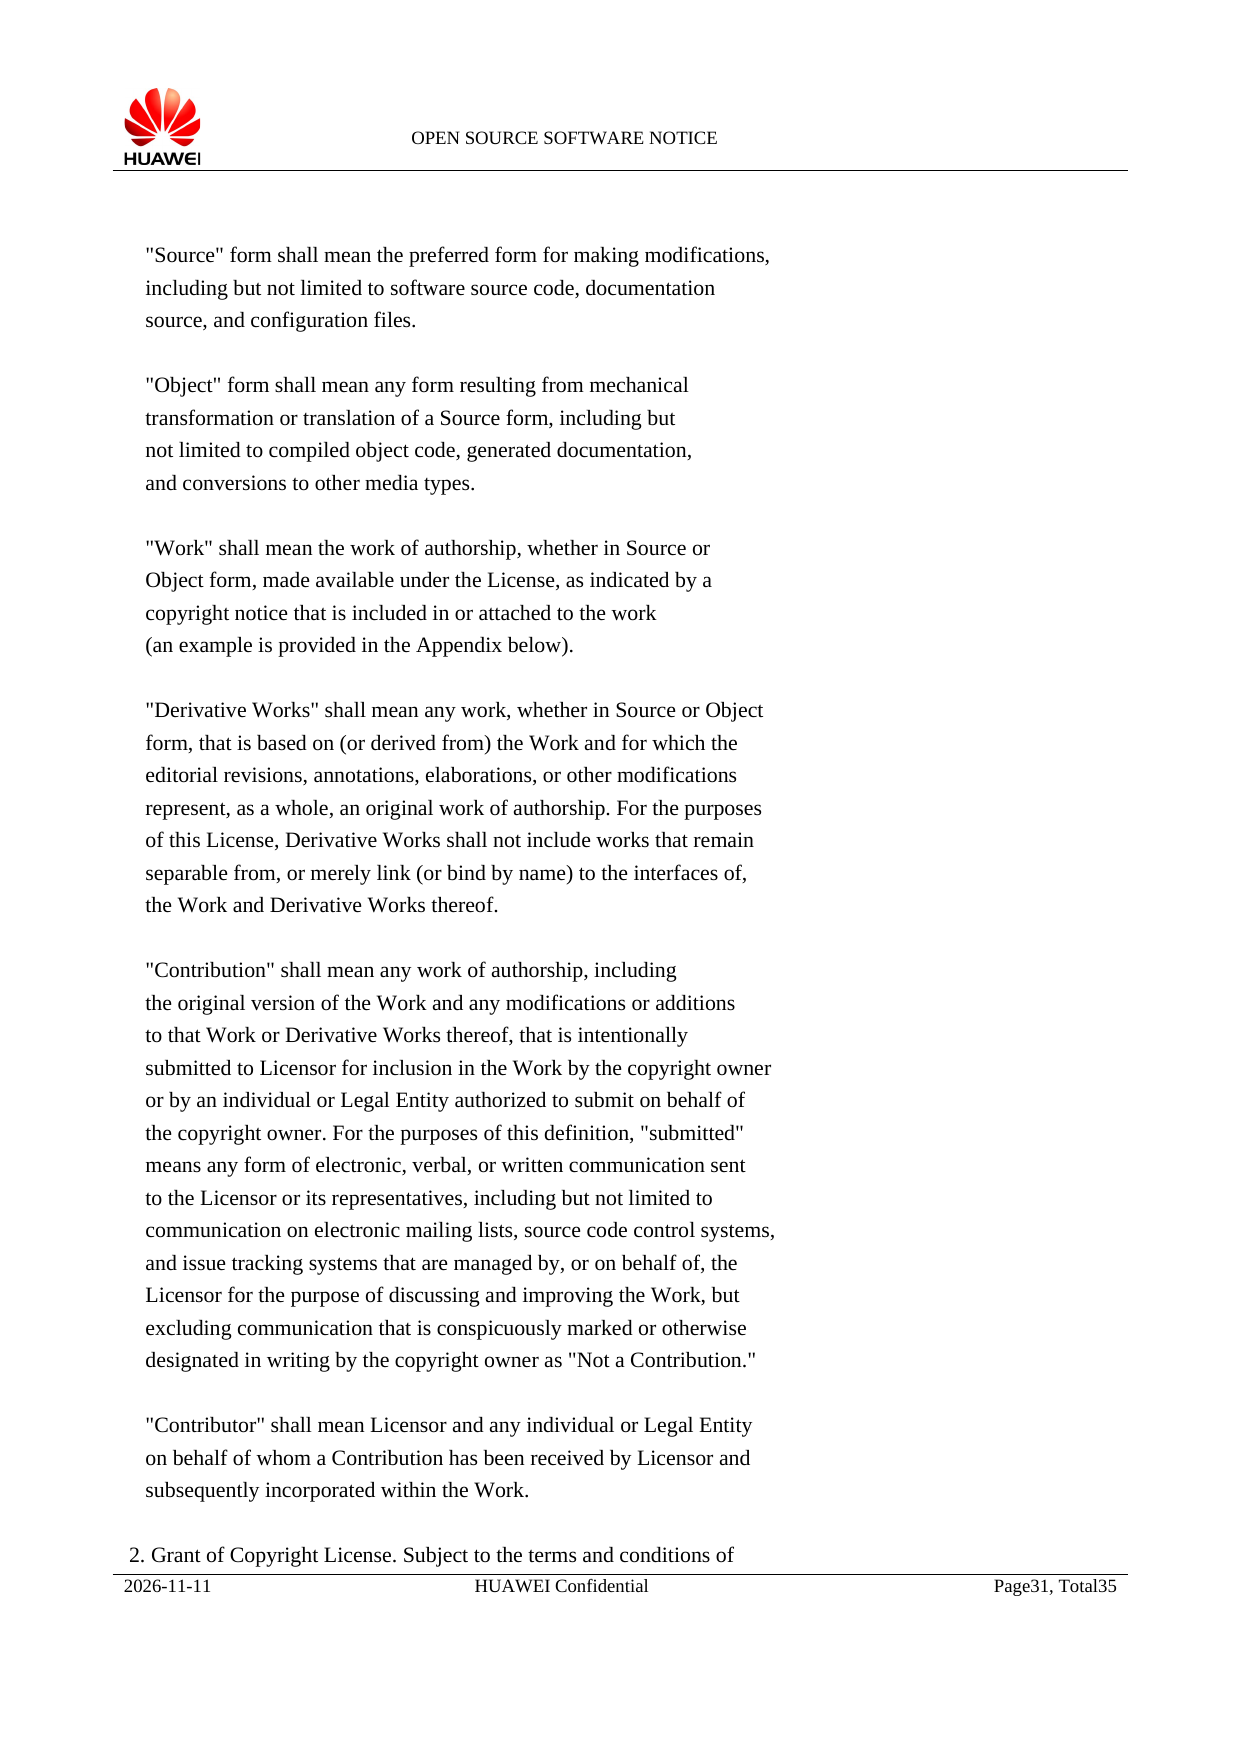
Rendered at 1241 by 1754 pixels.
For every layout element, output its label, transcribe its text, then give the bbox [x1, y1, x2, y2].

picture [124, 88, 201, 165]
